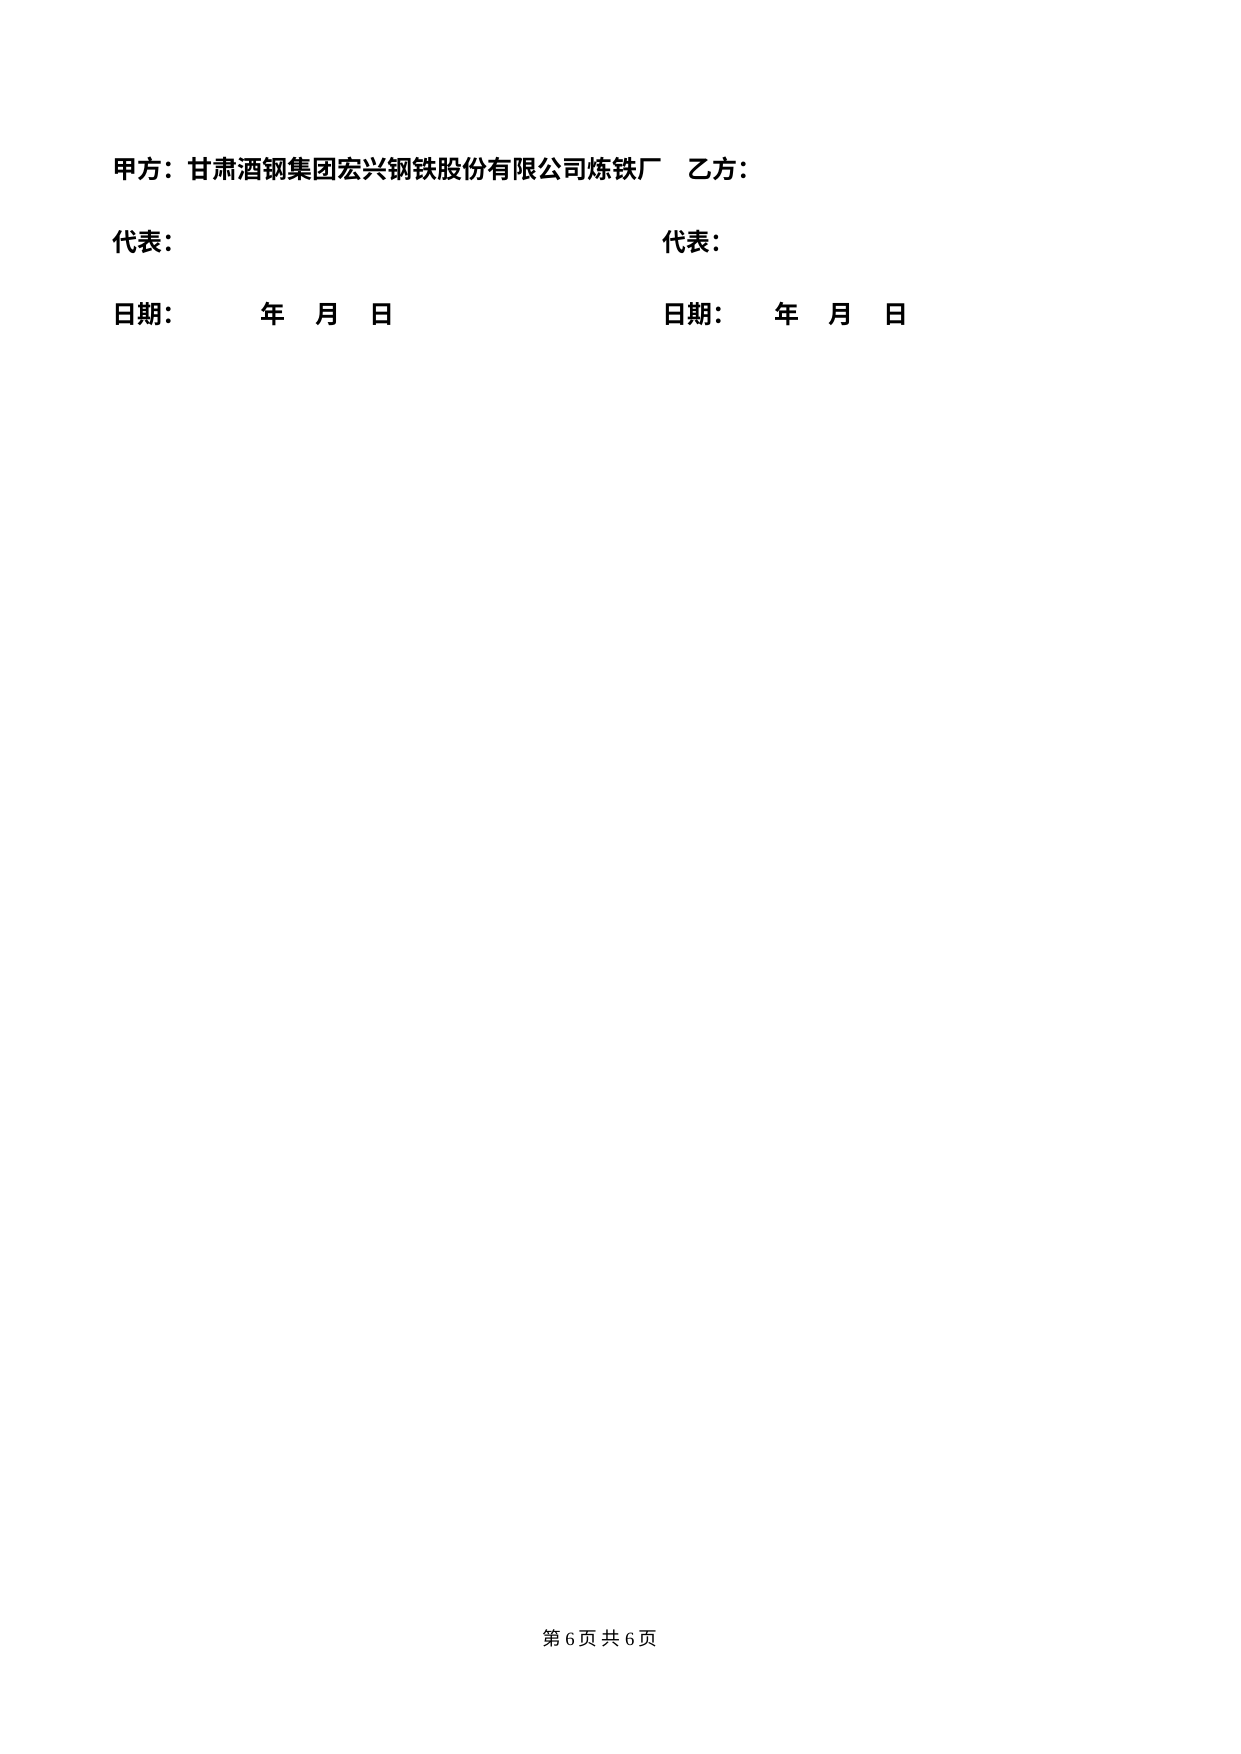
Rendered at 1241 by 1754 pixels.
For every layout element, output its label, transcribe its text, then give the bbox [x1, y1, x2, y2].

text 日期： 年 月 日 日期： 年 月 日 [112, 295, 1087, 331]
text 代表： 代表： [112, 222, 1087, 259]
text 甲方：甘肃酒钢集团宏兴钢铁股份有限公司炼铁厂 乙方： [112, 150, 906, 186]
